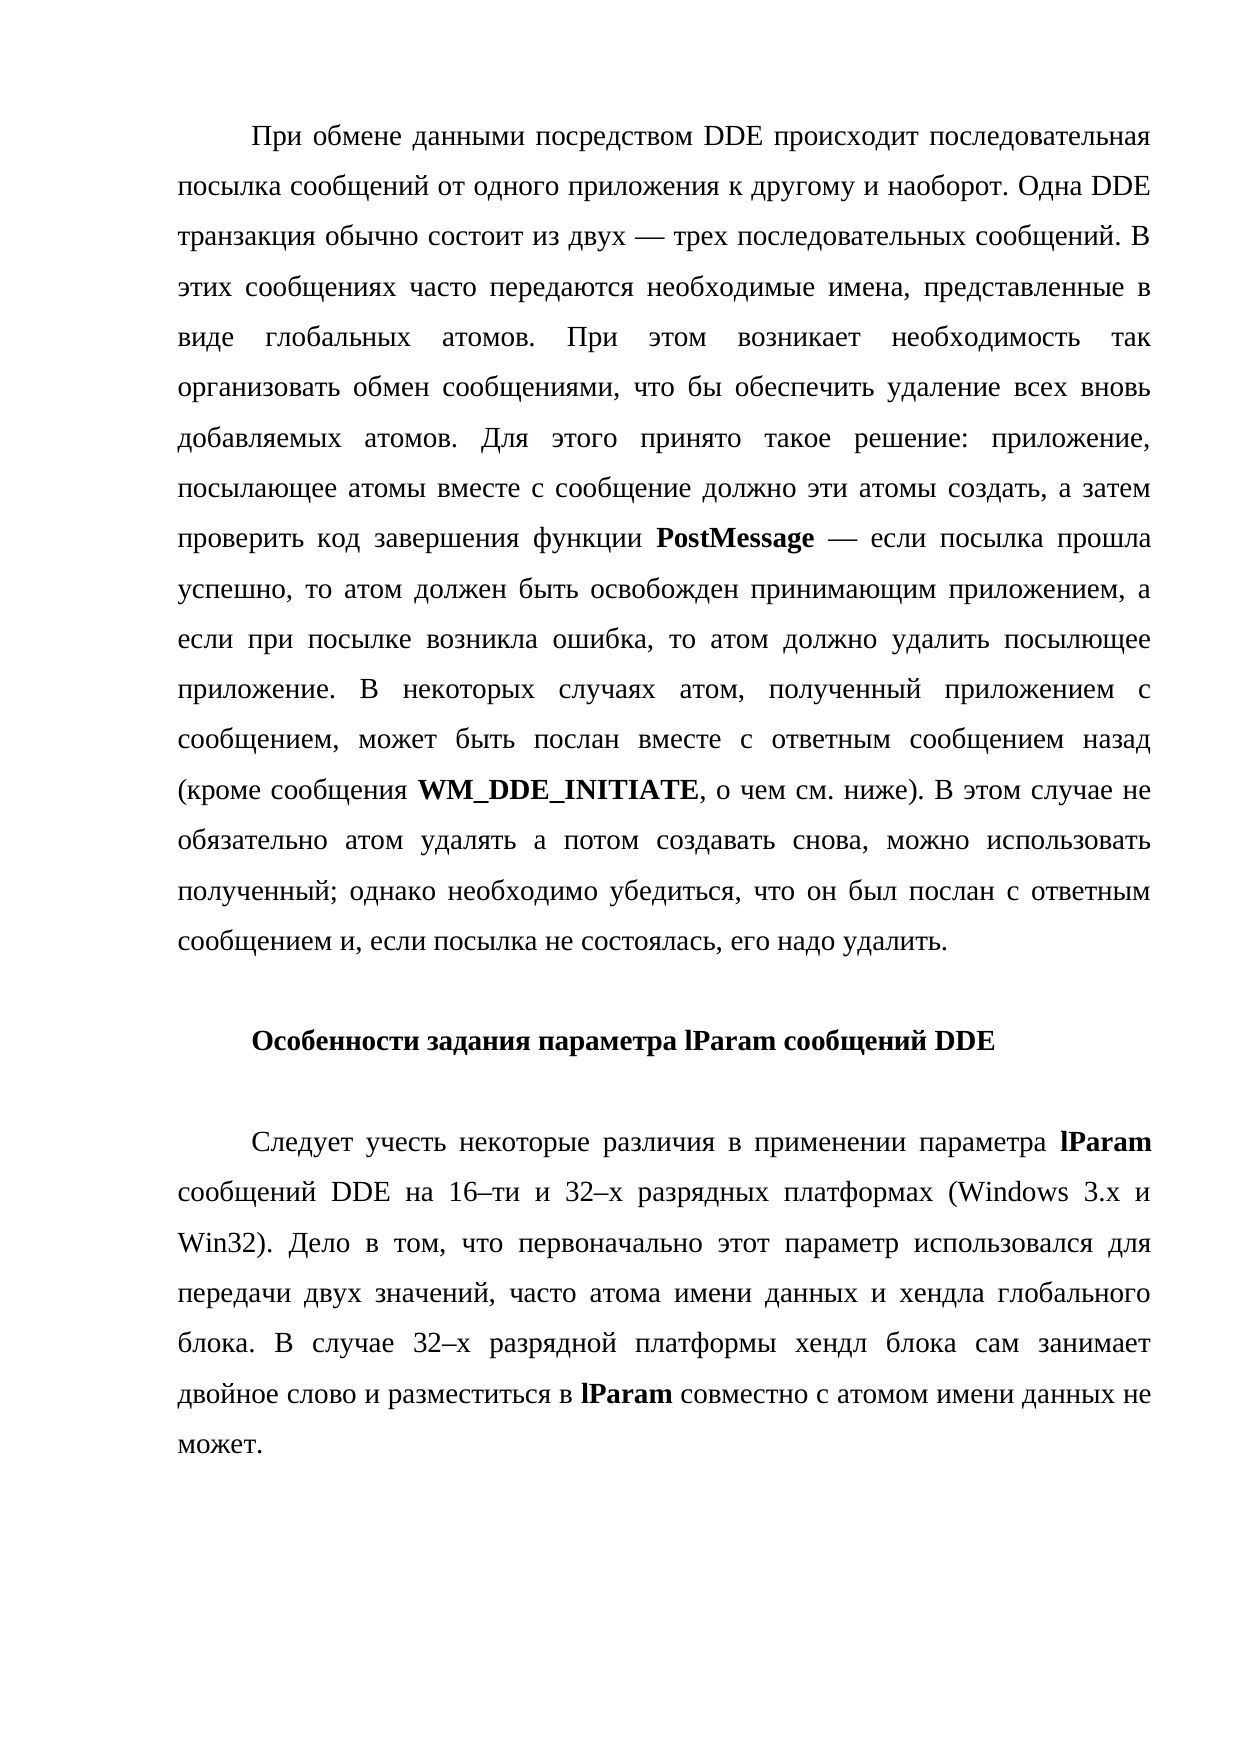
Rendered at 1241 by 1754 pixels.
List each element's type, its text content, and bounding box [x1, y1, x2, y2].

text Следует учесть некоторые различия в применении параметра lParam сообщений DDE на 16–ти и 32–х разрядных платформах (Windows 3.x и Win32). Дело в том, что первоначально этот параметр использовался для передачи двух значений, часто атома имени данных и хендла глобального блока. В случае 32–х разрядной платформы хендл блока сам занимает двойное слово и разместиться в lParam совместно с атомом имени данных не может. [177, 1124, 1152, 1460]
subtitle Особенности задания параметра lParam сообщений DDE [177, 1024, 1152, 1057]
text При обмене данными посредством DDE происходит последовательная посылка сообщений от одного приложения к другому и наоборот. Одна DDE транзакция обычно состоит из двух — трех последовательных сообщений. В этих сообщениях часто передаются необходимые имена, представленные в виде глобальных атомов. При этом возникает необходимость так организовать обмен сообщениями, что бы обеспечить удаление всех вновь добавляемых атомов. Для этого принято такое решение: приложение, посылающее атомы вместе с сообщение должно эти атомы создать, а затем проверить код завершения функции PostMessage — если посылка прошла успешно, то атом должен быть освобожден принимающим приложением, а если при посылке возникла ошибка, то атом должно удалить посылющее приложение. В некоторых случаях атом, полученный приложением с сообщением, может быть послан вместе с ответным сообщением назад (кроме сообщения WM_DDE_INITIATE, о чем см. ниже). В этом случае не обязательно атом удалять а потом создавать снова, можно использовать полученный; однако необходимо убедиться, что он был послан с ответным сообщением и, если посылка не состоялась, его надо удалить. [177, 118, 1152, 957]
